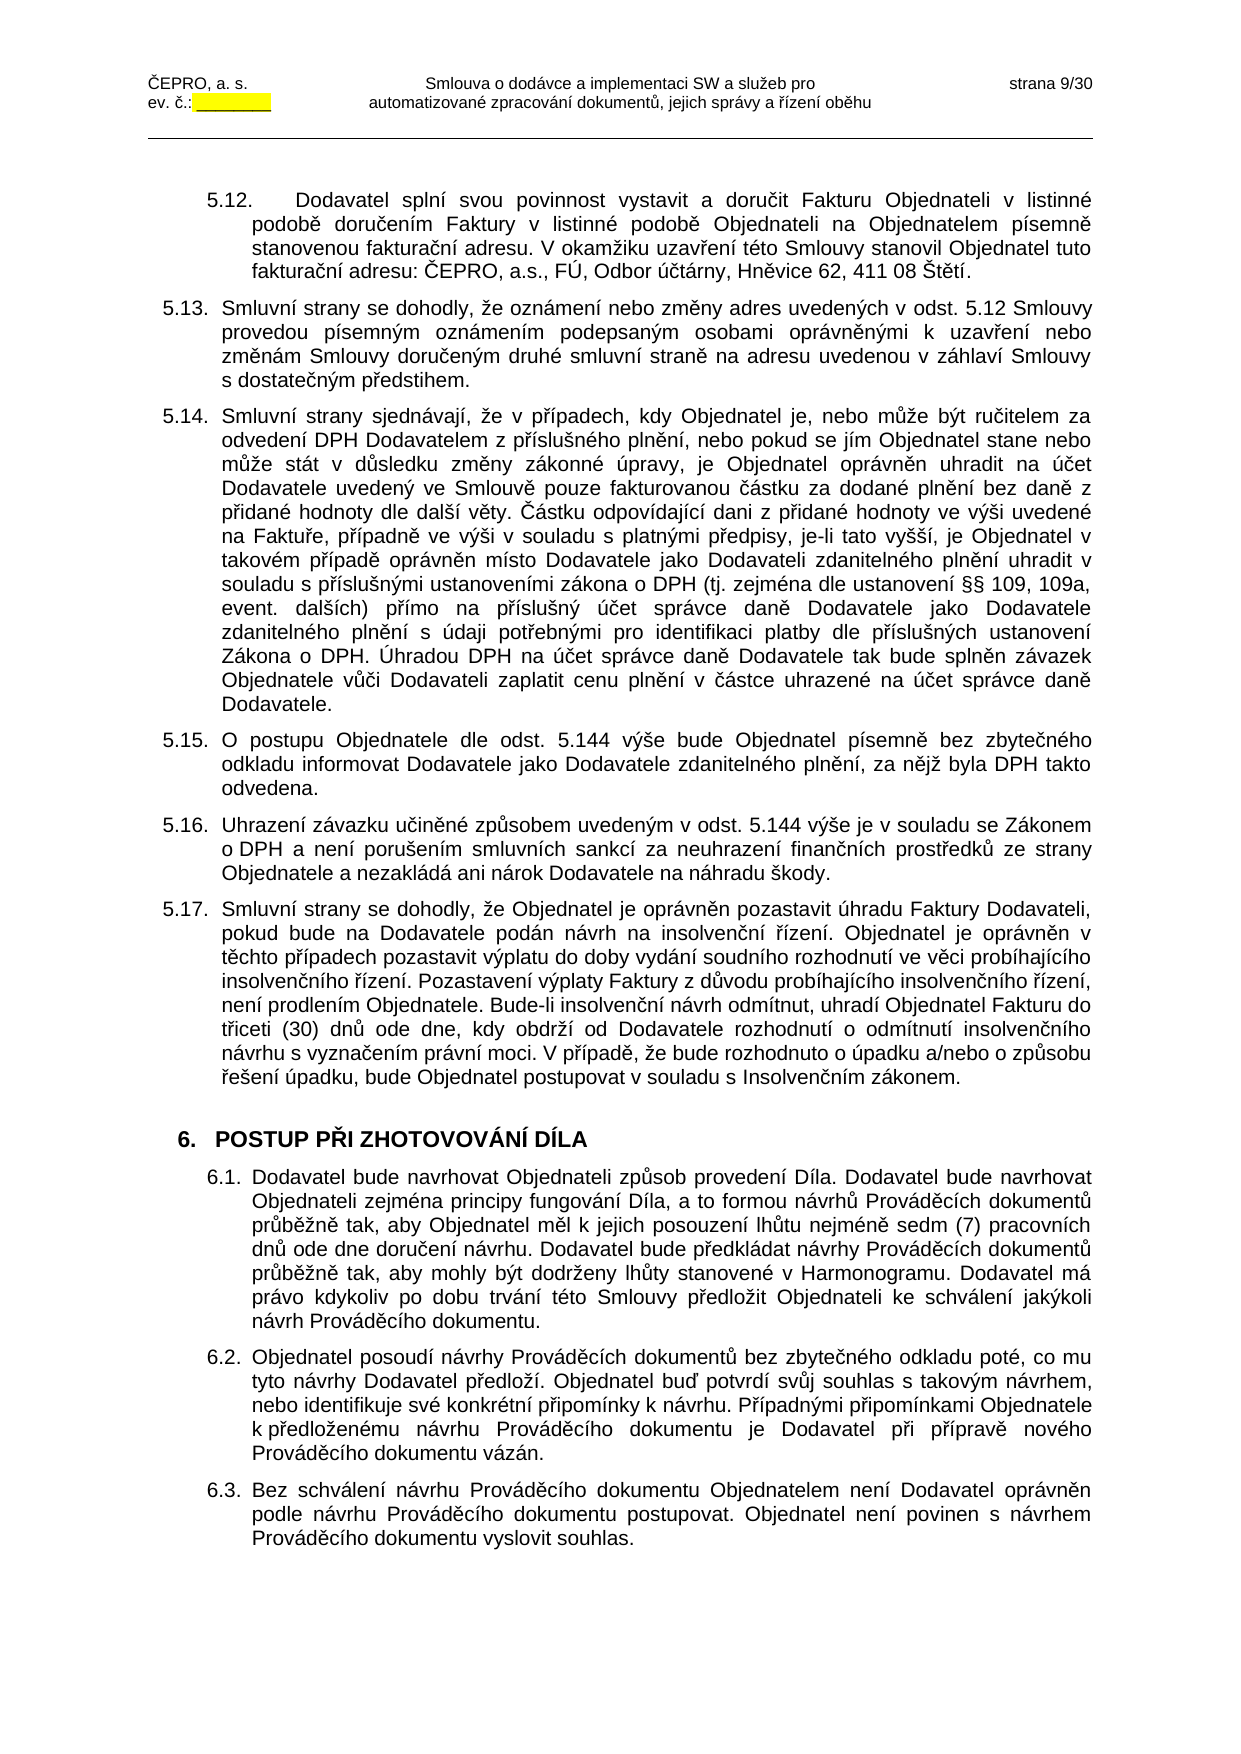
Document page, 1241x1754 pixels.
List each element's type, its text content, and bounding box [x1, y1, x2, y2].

text Bez schválení návrhu Prováděcího dokumentu Objednatelem není Dodavatel oprávněn podle návrhu Prováděcího dokumentu postupovat. Objednatel není povinen s návrhem Prováděcího dokumentu vyslovit souhlas. [207, 1477, 1093, 1549]
text Dodavatel bude navrhovat Objednateli způsob provedení Díla. Dodavatel bude navrhovat Objednateli zejména principy fungování Díla, a to formou návrhů Prováděcích dokumentů průběžně tak, aby Objednatel měl k jejich posouzení lhůtu nejméně sedm (7) pracovních dnů ode dne doručení návrhu. Dodavatel bude předkládat návrhy Prováděcích dokumentů průběžně tak, aby mohly být dodrženy lhůty stanovené v Harmonogramu. Dodavatel má právo kdykoliv po dobu trvání této Smlouvy předložit Objednateli ke schválení jakýkoli návrh Prováděcího dokumentu. [207, 1165, 1093, 1333]
subtitle Postup při zhotovování Díla [177, 1126, 1093, 1152]
text Smluvní strany se dohodly, že Objednatel je oprávněn pozastavit úhradu Faktury Dodavateli, pokud bude na Dodavatele podán návrh na insolvenční řízení. Objednatel je oprávněn v těchto případech pozastavit výplatu do doby vydání soudního rozhodnutí ve věci probíhajícího insolvenčního řízení. Pozastavení výplaty Faktury z důvodu probíhajícího insolvenčního řízení, není prodlením Objednatele. Bude-li insolvenční návrh odmítnut, uhradí Objednatel Fakturu do třiceti (30) dnů ode dne, kdy obdrží od Dodavatele rozhodnutí o odmítnutí insolvenčního návrhu s vyznačením právní moci. V případě, že bude rozhodnuto o úpadku a/nebo o způsobu řešení úpadku, bude Objednatel postupovat v souladu s Insolvenčním zákonem. [162, 897, 1093, 1088]
text Uhrazení závazku učiněné způsobem uvedeným v odst. 5.14 výše je v souladu se Zákonem o DPH a není porušením smluvních sankcí za neuhrazení finančních prostředků ze strany Objednatele a nezakládá ani nárok Dodavatele na náhradu škody. [162, 812, 1093, 884]
text Smluvní strany sjednávají, že v případech, kdy Objednatel je, nebo může být ručitelem za odvedení DPH Dodavatelem z příslušného plnění, nebo pokud se jím Objednatel stane nebo může stát v důsledku změny zákonné úpravy, je Objednatel oprávněn uhradit na účet Dodavatele uvedený ve Smlouvě pouze fakturovanou částku za dodané plnění bez daně z přidané hodnoty dle další věty. Částku odpovídající dani z přidané hodnoty ve výši uvedené na Faktuře, případně ve výši v souladu s platnými předpisy, je-li tato vyšší, je Objednatel v takovém případě oprávněn místo Dodavatele jako Dodavateli zdanitelného plnění uhradit v souladu s příslušnými ustanoveními zákona o DPH (tj. zejména dle ustanovení §§ 109, 109a, event. dalších) přímo na příslušný účet správce daně Dodavatele jako Dodavatele zdanitelného plnění s údaji potřebnými pro identifikaci platby dle příslušných ustanovení Zákona o DPH. Úhradou DPH na účet správce daně Dodavatele tak bude splněn závazek Objednatele vůči Dodavateli zaplatit cenu plnění v částce uhrazené na účet správce daně Dodavatele. [162, 404, 1093, 716]
text O postupu Objednatele dle odst. 5.14 výše bude Objednatel písemně bez zbytečného odkladu informovat Dodavatele jako Dodavatele zdanitelného plnění, za nějž byla DPH takto odvedena. [162, 728, 1093, 800]
text Dodavatel splní svou povinnost vystavit a doručit Fakturu Objednateli v listinné podobě doručením Faktury v listinné podobě Objednateli na Objednatelem písemně stanovenou fakturační adresu. V okamžiku uzavření této Smlouvy stanovil Objednatel tuto fakturační adresu: ČEPRO, a.s., FÚ, Odbor účtárny, Hněvice 62, 411 08 Štětí. [207, 187, 1093, 283]
text Smluvní strany se dohodly, že oznámení nebo změny adres uvedených v odst. 5.12 Smlouvy provedou písemným oznámením podepsaným osobami oprávněnými k uzavření nebo změnám Smlouvy doručeným druhé smluvní straně na adresu uvedenou v záhlaví Smlouvy s dostatečným předstihem. [162, 296, 1093, 392]
text Objednatel posoudí návrhy Prováděcích dokumentů bez zbytečného odkladu poté, co mu tyto návrhy Dodavatel předloží. Objednatel buď potvrdí svůj souhlas s takovým návrhem, nebo identifikuje své konkrétní připomínky k návrhu. Případnými připomínkami Objednatele k předloženému návrhu Prováděcího dokumentu je Dodavatel při přípravě nového Prováděcího dokumentu vázán. [207, 1345, 1093, 1465]
